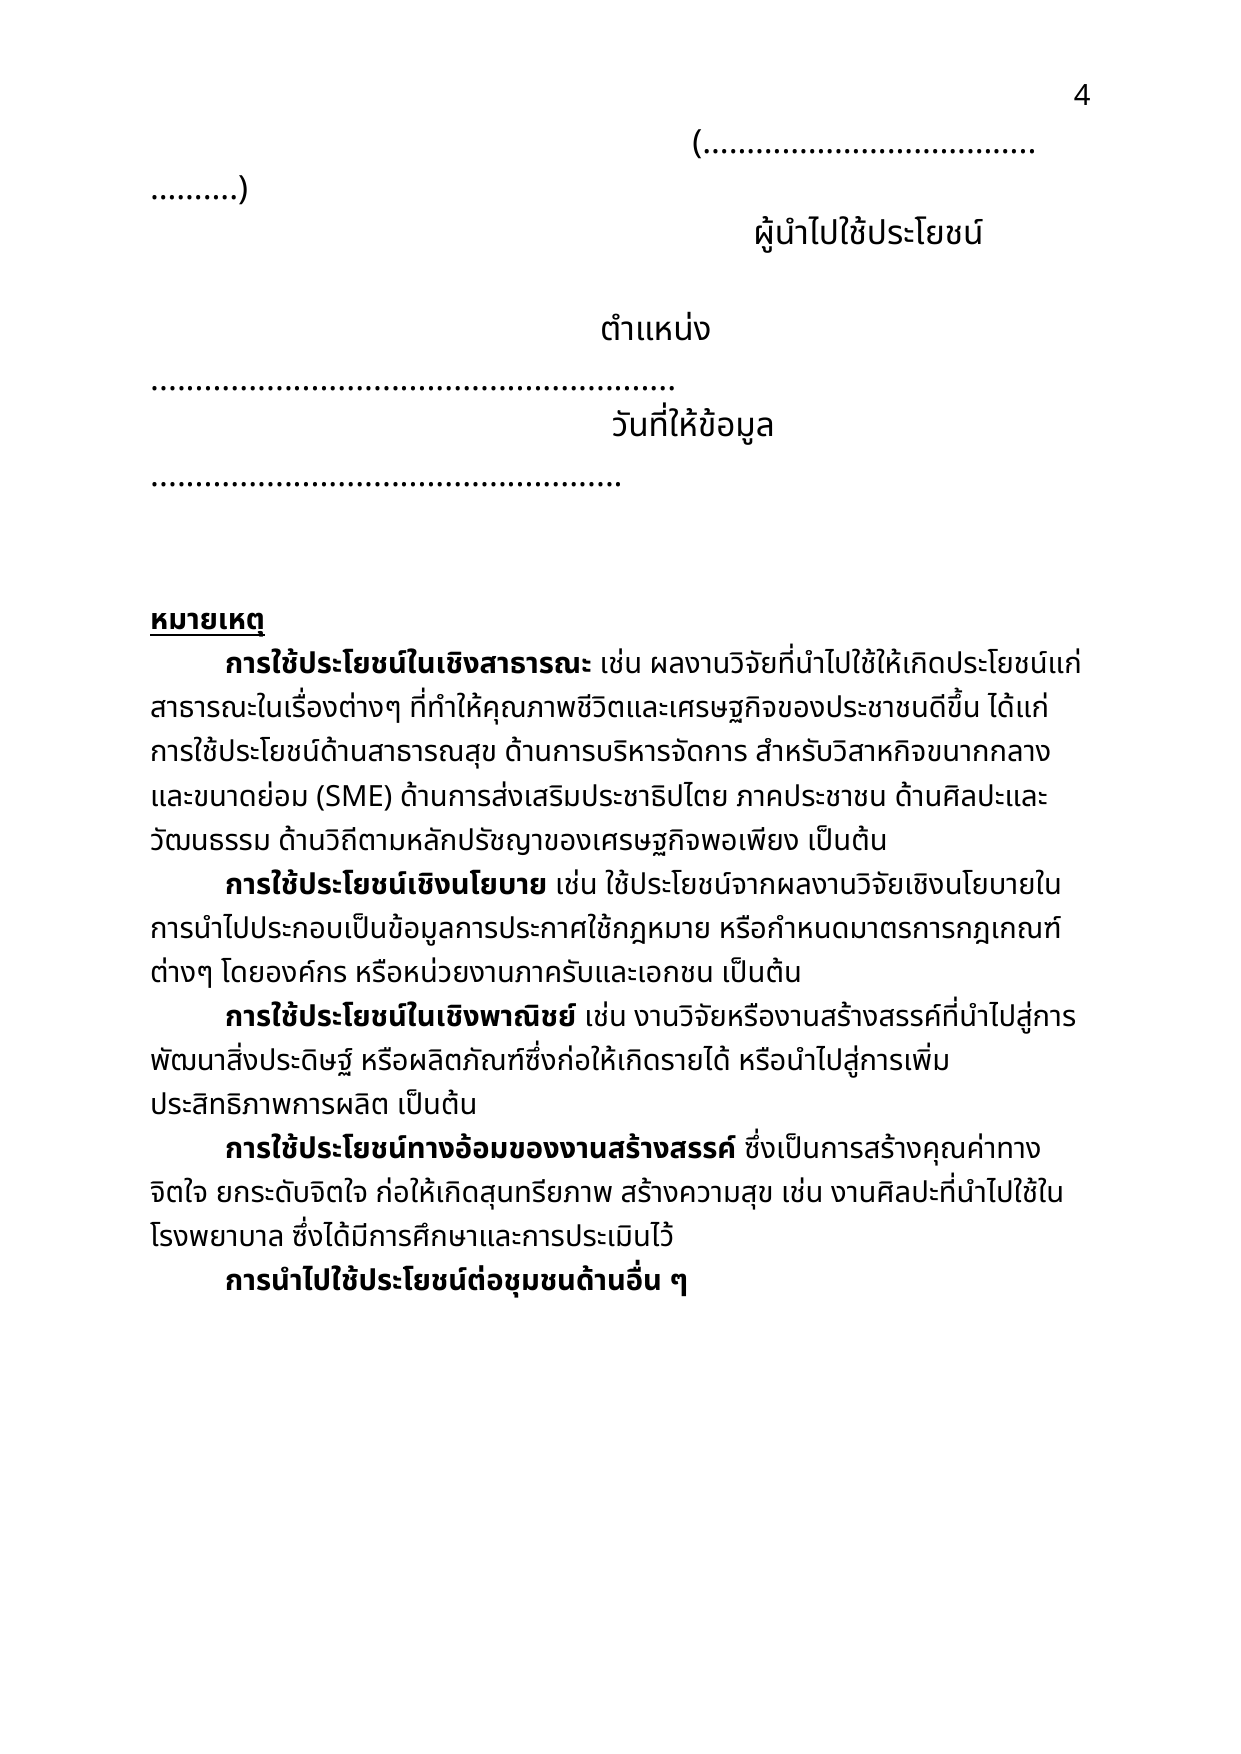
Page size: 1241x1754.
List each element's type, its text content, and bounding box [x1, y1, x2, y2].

text (………………………………..……….) [150, 118, 1090, 209]
text หมายเหตุ [150, 598, 1090, 643]
text วันที่ให้ข้อมูล ..................................................... [150, 401, 1090, 496]
text การใช้ประโยชน์เชิงนโยบาย เช่น ใช้ประโยชน์จากผลงานวิจัยเชิงนโยบายในการนำไปประกอบเป็นข้อมูลการประกาศใช้กฎหมาย หรือกำหนดมาตรการกฎเกณฑ์ต่างๆ โดยองค์กร หรือหน่วยงานภาครับและเอกชน เป็นต้น [150, 863, 1090, 995]
text ตำแหน่ง ........................................................... [150, 305, 1090, 401]
text การใช้ประโยชน์ทางอ้อมของงานสร้างสรรค์ ซึ่งเป็นการสร้างคุณค่าทางจิตใจ ยกระดับจิตใจ ก่อให้เกิดสุนทรียภาพ สร้างความสุข เช่น งานศิลปะที่นำไปใช้ในโรงพยาบาล ซึ่งได้มีการศึกษาและการประเมินไว้ [150, 1127, 1090, 1260]
text การนำไปใช้ประโยชน์ต่อชุมชนด้านอื่น ๆ [150, 1260, 1090, 1304]
text การใช้ประโยชน์ในเชิงพาณิชย์ เช่น งานวิจัยหรืองานสร้างสรรค์ที่นำไปสู่การพัฒนาสิ่งประดิษฐ์ หรือผลิตภัณฑ์ซึ่งก่อให้เกิดรายได้ หรือนำไปสู่การเพิ่มประสิทธิภาพการผลิต เป็นต้น [150, 995, 1090, 1127]
text ผู้นำไปใช้ประโยชน์ [150, 209, 1090, 259]
text การใช้ประโยชน์ในเชิงสาธารณะ เช่น ผลงานวิจัยที่นำไปใช้ให้เกิดประโยชน์แก่สาธารณะในเรื่องต่างๆ ที่ทำให้คุณภาพชีวิตและเศรษฐกิจของประชาชนดีขึ้น ได้แก่ การใช้ประโยชน์ด้านสาธารณสุข ด้านการบริหารจัดการ สำหรับวิสาหกิจขนากกลางและขนาดย่อม (SME) ด้านการส่งเสริมประชาธิปไตย ภาคประชาชน ด้านศิลปะและวัฒนธรรม ด้านวิถีตามหลักปรัชญาของเศรษฐกิจพอเพียง เป็นต้น [150, 643, 1090, 863]
